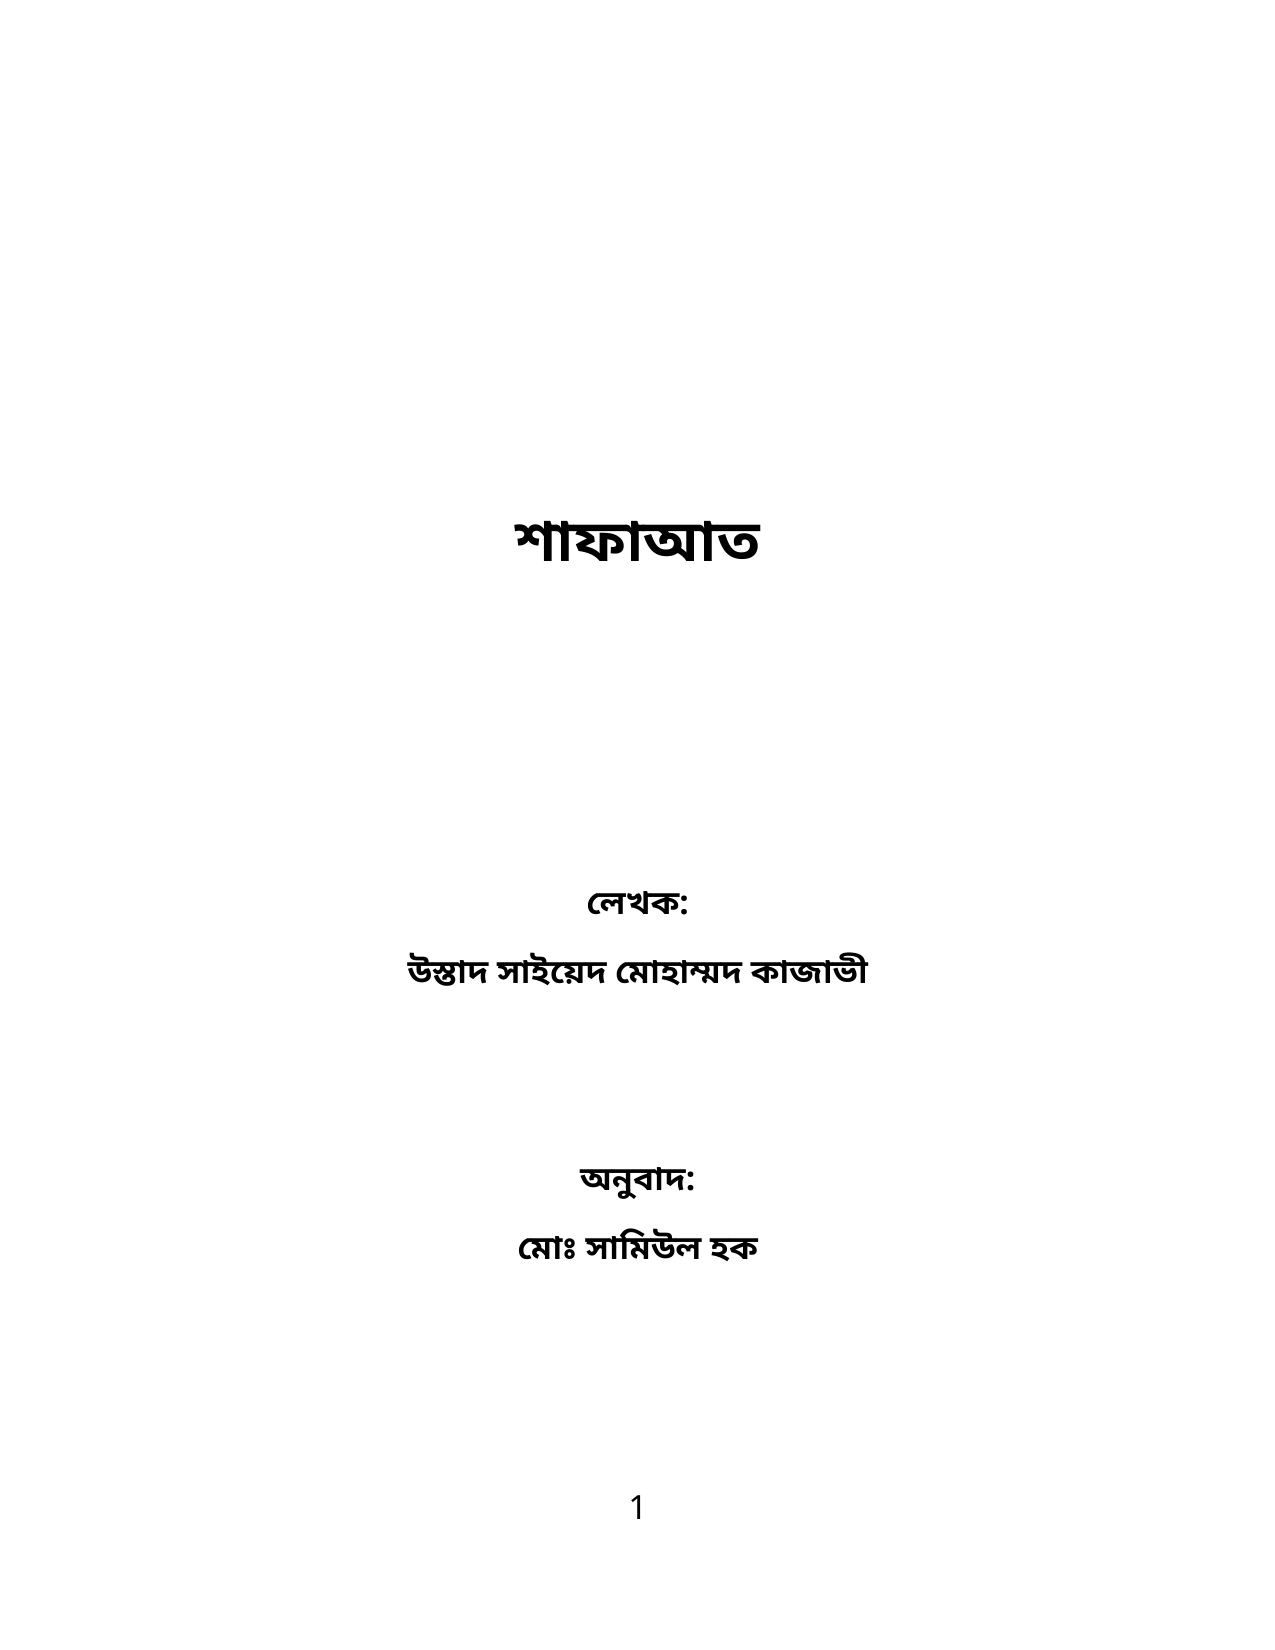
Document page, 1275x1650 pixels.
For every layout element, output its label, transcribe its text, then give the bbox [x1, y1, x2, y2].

text মোঃ সামিউল হক [150, 1229, 1125, 1273]
text লেখক: [150, 879, 1125, 928]
text উস্তাদ সাইয়েদ মোহাম্মদ কাজাভী [150, 952, 1125, 997]
text শাফাআত [150, 507, 1125, 585]
text অনুবাদ: [150, 1155, 1125, 1204]
